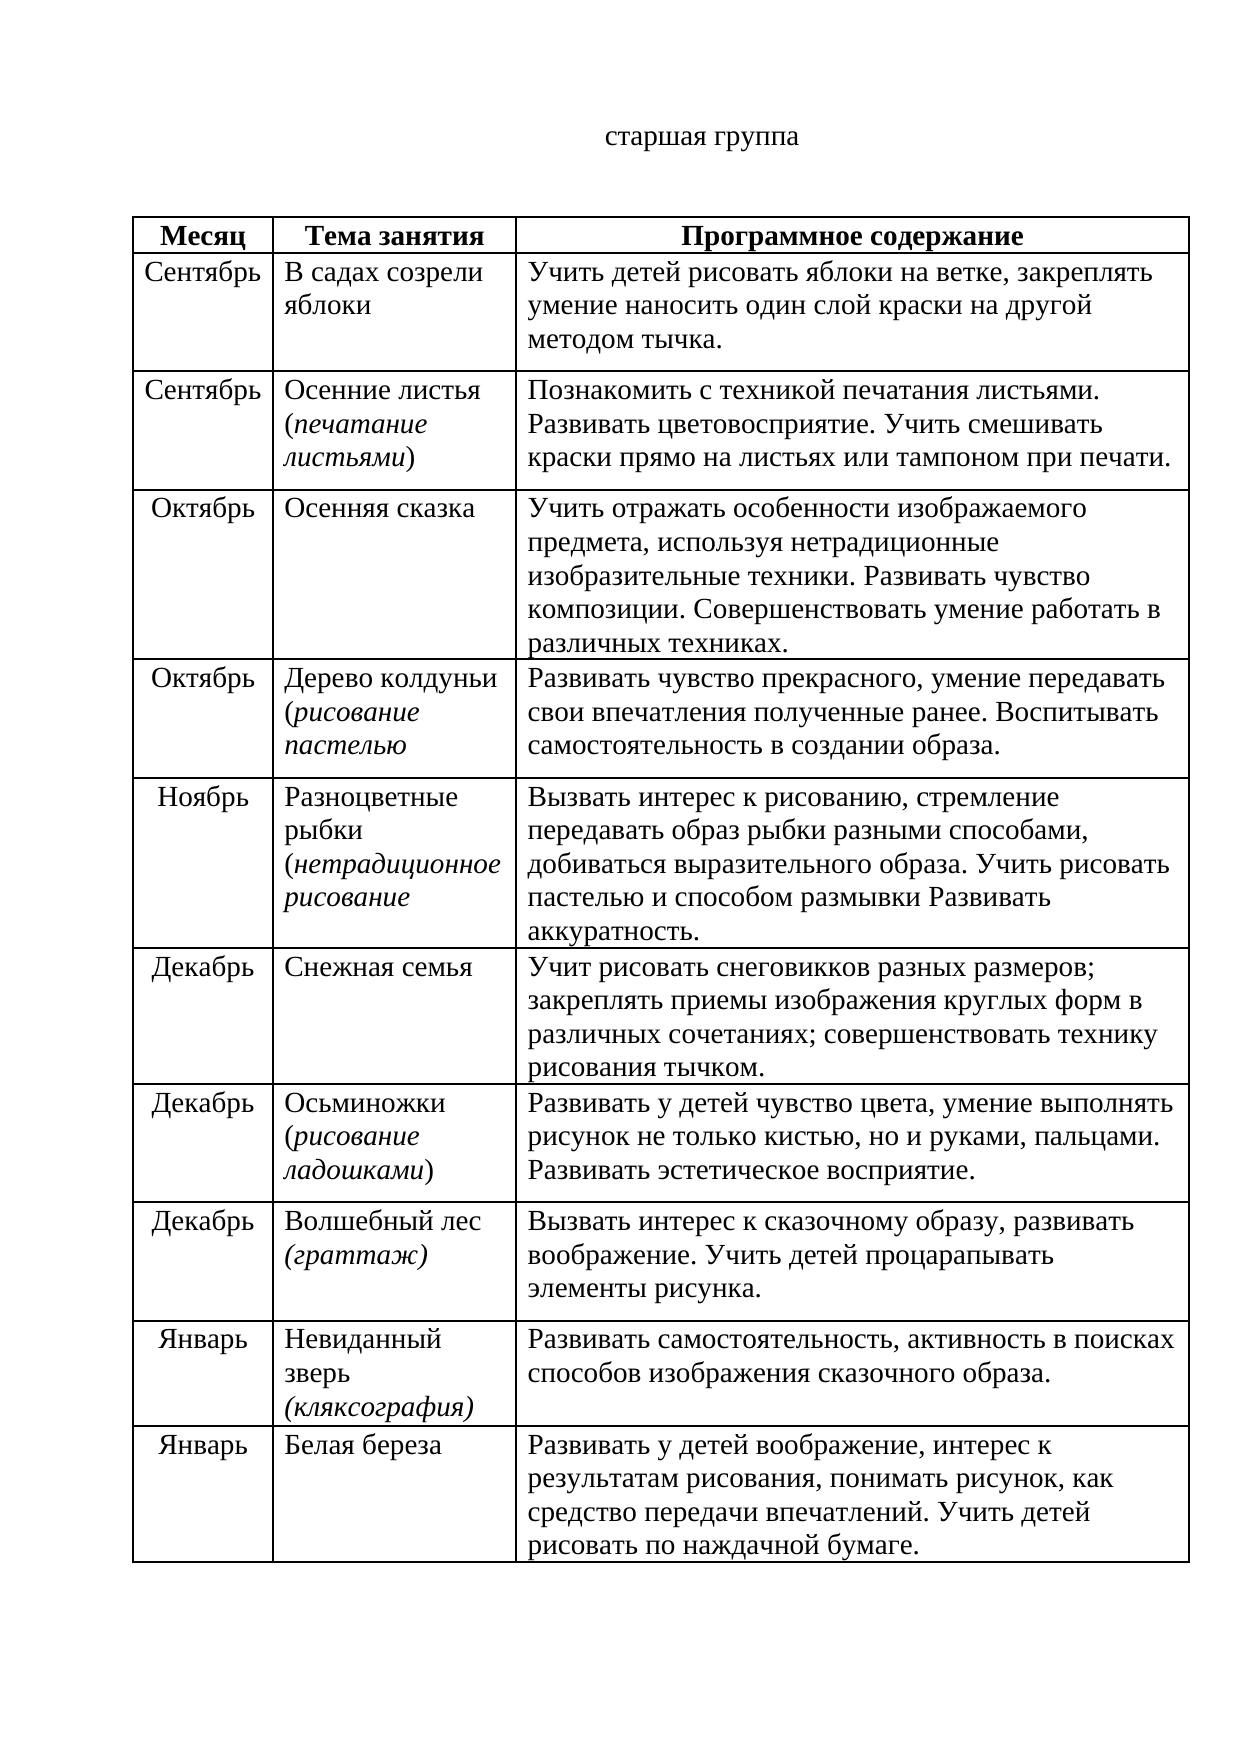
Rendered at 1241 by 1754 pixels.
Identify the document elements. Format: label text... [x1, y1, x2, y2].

table_cell Белая береза [274, 1427, 515, 1561]
table_cell Невиданный зверь (кляксография) [274, 1322, 515, 1425]
table_cell Январь [134, 1427, 272, 1561]
table_cell Октябрь [134, 660, 272, 777]
table_cell Сентябрь [134, 372, 272, 488]
table_cell Волшебный лес (граттаж) [274, 1203, 515, 1319]
table_cell Разноцветные рыбки (нетрадиционное рисование [274, 779, 515, 947]
table_header Месяц [134, 218, 272, 252]
table_cell Сентябрь [134, 254, 272, 370]
table_header Программное содержание [517, 218, 1188, 252]
table_cell Развивать самостоятельность, активность в поисках способов изображения сказочного образа. [517, 1322, 1188, 1425]
table_cell Развивать у детей воображение, интерес к результатам рисования, понимать рисунок, как средство передачи впечатлений. Учить детей рисовать по наждачной бумаге. [517, 1427, 1188, 1561]
table_cell Январь [134, 1322, 272, 1425]
table_cell Декабрь [134, 1203, 272, 1319]
table_cell Осенние листья (печатание листьями) [274, 372, 515, 488]
table_cell Октябрь [134, 491, 272, 658]
table_cell Снежная семья [274, 949, 515, 1083]
table_cell Вызвать интерес к рисованию, стремление передавать образ рыбки разными способами, добиваться выразительного образа. Учить рисовать пастелью и способом размывки Развивать аккуратность. [517, 779, 1188, 947]
table_cell Учит рисовать снеговикков разных размеров; закреплять приемы изображения круглых форм в различных сочетаниях; совершенствовать технику рисования тычком. [517, 949, 1188, 1083]
table_cell Вызвать интерес к сказочному образу, развивать воображение. Учить детей процарапывать элементы рисунка. [517, 1203, 1188, 1319]
table_cell Развивать у детей чувство цвета, умение выполнять рисунок не только кистью, но и руками, пальцами. Развивать эстетическое восприятие. [517, 1085, 1188, 1201]
table_cell Учить отражать особенности изображаемого предмета, используя нетрадиционные изобразительные техники. Развивать чувство композиции. Совершенствовать умение работать в различных техниках. [517, 491, 1188, 658]
table_cell Осьминожки (рисование ладошками) [274, 1085, 515, 1201]
table_cell Ноябрь [134, 779, 272, 947]
table_header Тема занятия [274, 218, 515, 252]
table_cell Дерево колдуньи (рисование пастелью [274, 660, 515, 777]
table_cell В садах созрели яблоки [274, 254, 515, 370]
table_cell Декабрь [134, 949, 272, 1083]
table_cell Учить детей рисовать яблоки на ветке, закреплять умение наносить один слой краски на другой методом тычка. [517, 254, 1188, 370]
table_cell Осенняя сказка [274, 491, 515, 658]
table_cell Познакомить с техникой печатания листьями. Развивать цветовосприятие. Учить смешивать краски прямо на листьях или тампоном при печати. [517, 372, 1188, 488]
table_cell Декабрь [134, 1085, 272, 1201]
table_cell Развивать чувство прекрасного, умение передавать свои впечатления полученные ранее. Воспитывать самостоятельность в создании образа. [517, 660, 1188, 777]
list старшая группа [252, 118, 1152, 152]
